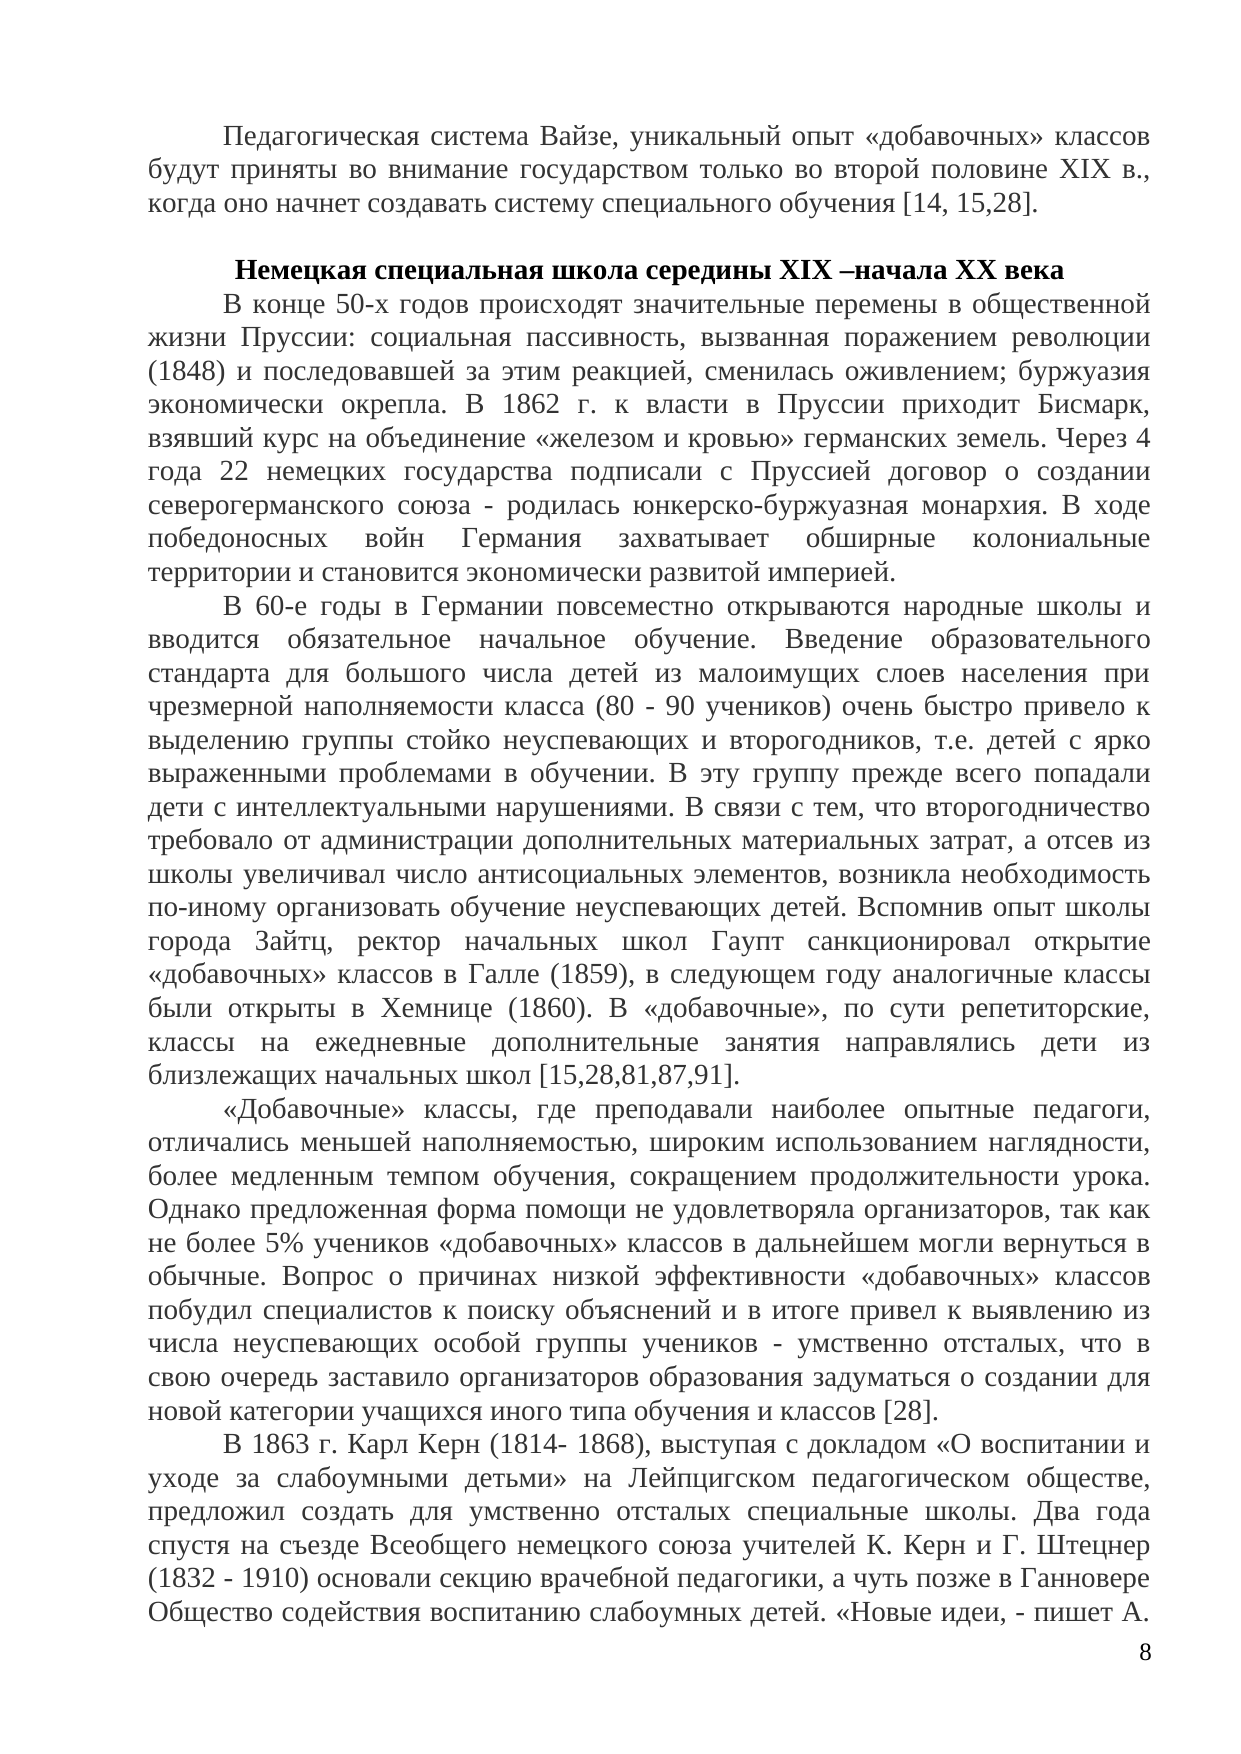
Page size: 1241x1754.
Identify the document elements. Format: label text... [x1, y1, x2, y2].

text Педагогическая система Вайзе, уникальный опыт «добавочных» классов будут приняты во внимание государством только во второй половине XIX в., когда оно начнет создавать систему специального обучения [14, 15,28]. [148, 118, 1152, 219]
text В конце 50-х годов происходят значительные перемены в общественной жизни Пруссии: социальная пассивность, вызванная поражением революции (1848) и последовавшей за этим реакцией, сменилась оживлением; буржуазия экономически окрепла. В . к власти в Пруссии приходит Бисмарк, взявший курс на объединение «железом и кровью» германских земель. Через 4 года 22 немецких государства подписали с Пруссией договор о создании северогерманского союза - родилась юнкерско-буржуазная монархия. В ходе победоносных войн Германия захватывает обширные колониальные территории и становится экономически развитой империей. [148, 286, 1152, 588]
text Немецкая специальная школа середины XIX –начала XX века [148, 252, 1152, 286]
text «Добавочные» классы, где преподавали наиболее опытные педагоги, отличались меньшей наполняемостью, широким использованием наглядности, более медленным темпом обучения, сокращением продолжительности урока. Однако предложенная форма помощи не удовлетворяла организаторов, так как не более 5% учеников «добавочных» классов в дальнейшем могли вернуться в обычные. Вопрос о причинах низкой эффективности «добавочных» классов побудил специалистов к поиску объяснений и в итоге привел к выявлению из числа неуспевающих особой группы учеников - умственно отсталых, что в свою очередь заставило организаторов образования задуматься о создании для новой категории учащихся иного типа обучения и классов [28]. [148, 1091, 1152, 1426]
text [148, 1426, 1152, 1627]
text В 60-е годы в Германии повсеместно открываются народные школы и вводится обязательное начальное обучение. Введение образовательного стандарта для большого числа детей из малоимущих слоев населения при чрезмерной наполняемости класса (80 - 90 учеников) очень быстро привело к выделению группы стойко неуспевающих и второгодников, т.е. детей с ярко выраженными проблемами в обучении. В эту группу прежде всего попадали дети с интеллектуальными нарушениями. В связи с тем, что второгодничество требовало от администрации дополнительных материальных затрат, а отсев из школы увеличивал число антисоциальных элементов, возникла необходимость по-иному организовать обучение неуспевающих детей. Вспомнив опыт школы города Зайтц, ректор начальных школ Гаупт санкционировал открытие «добавочных» классов в Галле (1859), в следующем году аналогичные классы были открыты в Хемнице (1860). В «добавочные», по сути репетиторские, классы на ежедневные дополнительные занятия направлялись дети из близлежащих начальных школ [15,28,81,87,91]. [148, 588, 1152, 1091]
